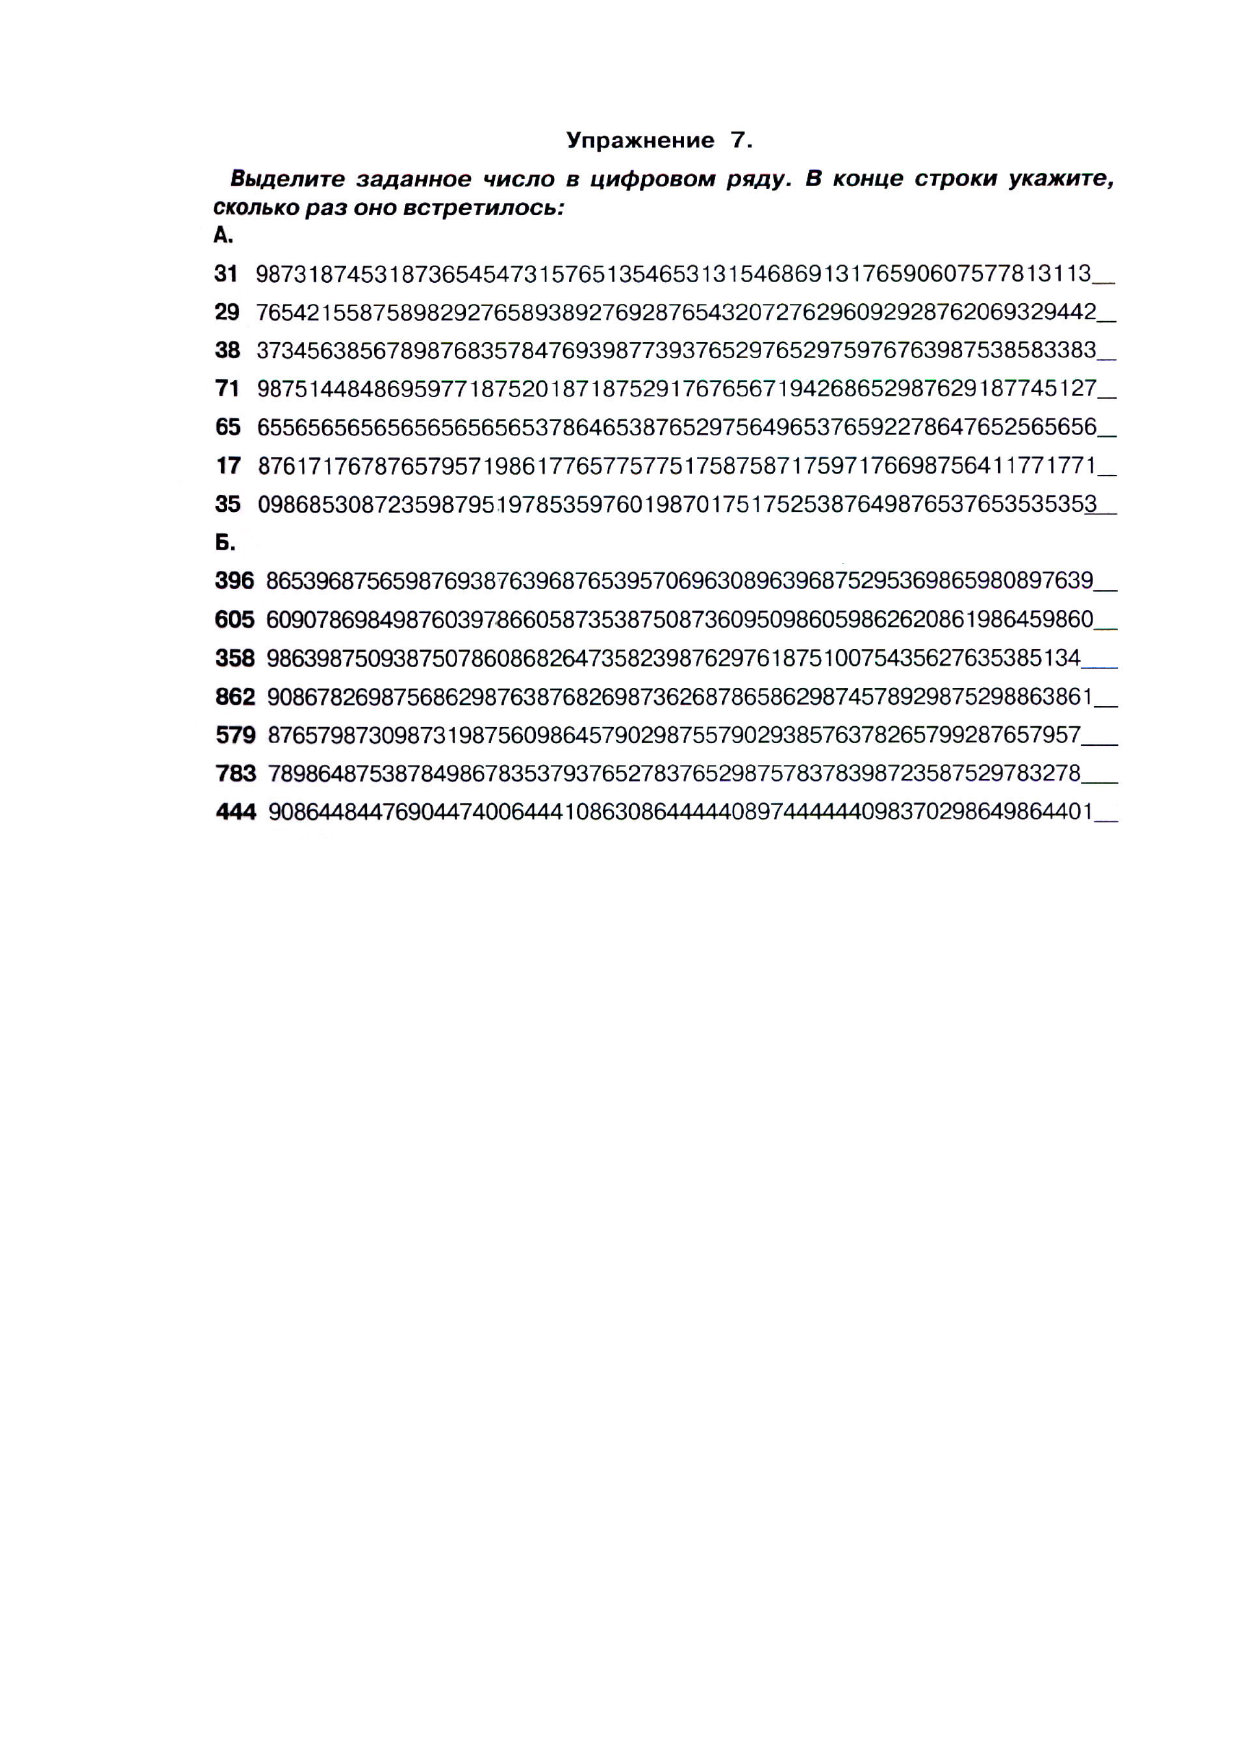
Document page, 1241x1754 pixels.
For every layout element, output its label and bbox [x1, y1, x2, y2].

picture [177, 118, 1152, 871]
